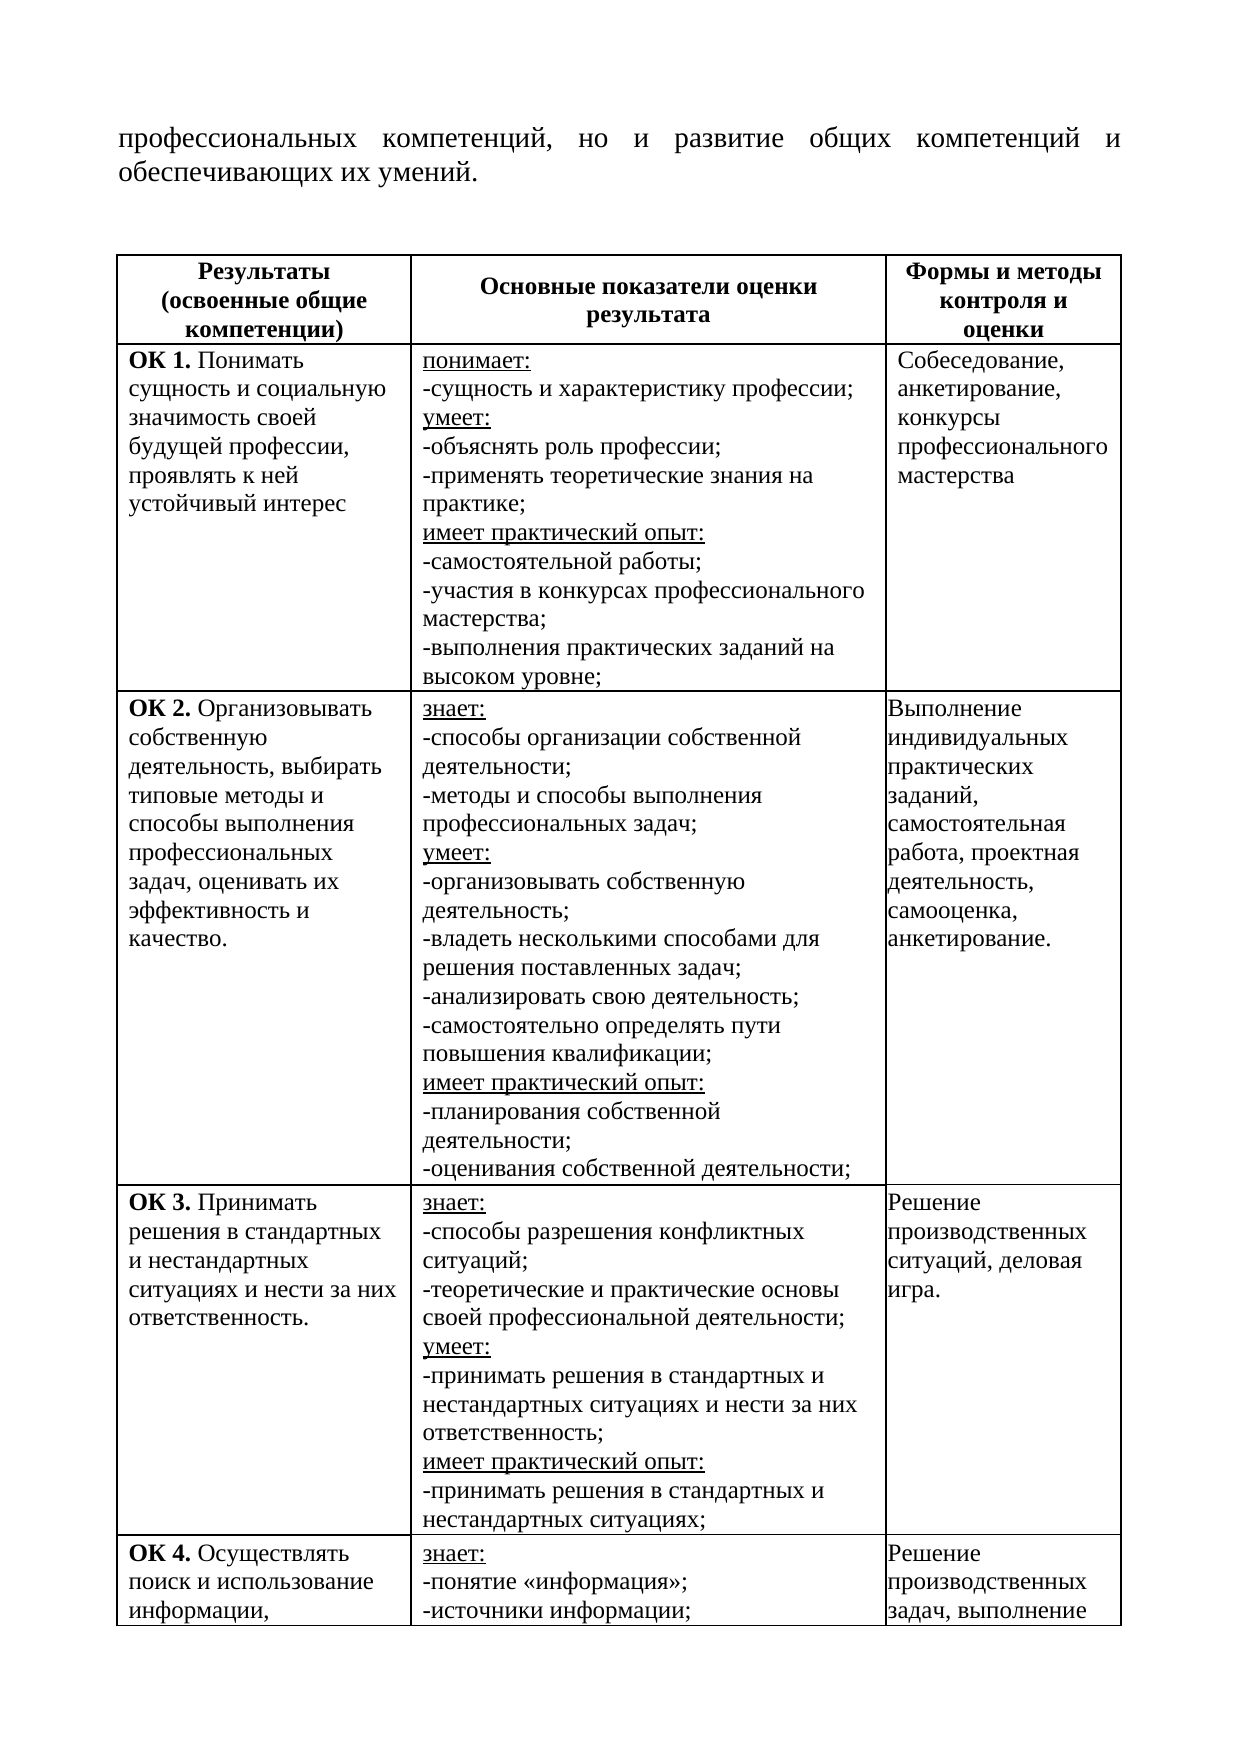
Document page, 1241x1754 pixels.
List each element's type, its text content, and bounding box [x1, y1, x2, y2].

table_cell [887, 1535, 1120, 1625]
table_header Результаты (освоенные общие компетенции) [118, 256, 410, 343]
table_cell Решение производственных ситуаций, деловая игра. [887, 1185, 1120, 1534]
table_cell Выполнение индивидуальных практических заданий, самостоятельная работа, проектная деятельность, самооценка, анкетирование. [887, 692, 1120, 1184]
table_cell знает: -способы организации собственной деятельности; -методы и способы выполнения профессиональных задач; умеет: -организовывать собственную деятельность; -владеть несколькими способами для решения поставленных задач; -анализировать свою деятельность; -самостоятельно определять пути повышения квалификации; имеет практический опыт: -планирования собственной деятельности; -оценивания собственной деятельности; [412, 692, 885, 1184]
table_cell ОК 3. Принимать решения в стандартных и нестандартных ситуациях и нести за них ответственность. [118, 1186, 410, 1534]
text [118, 120, 1122, 187]
table_cell понимает: -сущность и характеристику профессии; умеет: -объяснять роль профессии; -применять теоретические знания на практике; имеет практический опыт: -самостоятельной работы; -участия в конкурсах профессионального мастерства; -выполнения практических заданий на высоком уровне; [412, 345, 885, 690]
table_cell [412, 1535, 885, 1625]
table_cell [118, 1536, 410, 1625]
table_header Формы и методы контроля и оценки [887, 256, 1120, 343]
table_cell ОК 1. Понимать сущность и социальную значимость своей будущей профессии, проявлять к ней устойчивый интерес [118, 345, 410, 690]
table_cell ОК 2. Организовывать собственную деятельность, выбирать типовые методы и способы выполнения профессиональных задач, оценивать их эффективность и качество. [118, 692, 410, 1184]
table_header Основные показатели оценки результата [412, 256, 885, 343]
table_cell знает: -способы разрешения конфликтных ситуаций; -теоретические и практические основы своей профессиональной деятельности; умеет: -принимать решения в стандартных и нестандартных ситуациях и нести за них ответственность; имеет практический опыт: -принимать решения в стандартных и нестандартных ситуациях; [412, 1186, 885, 1534]
table_cell Собеседование, анкетирование, конкурсы профессионального мастерства [887, 345, 1120, 690]
